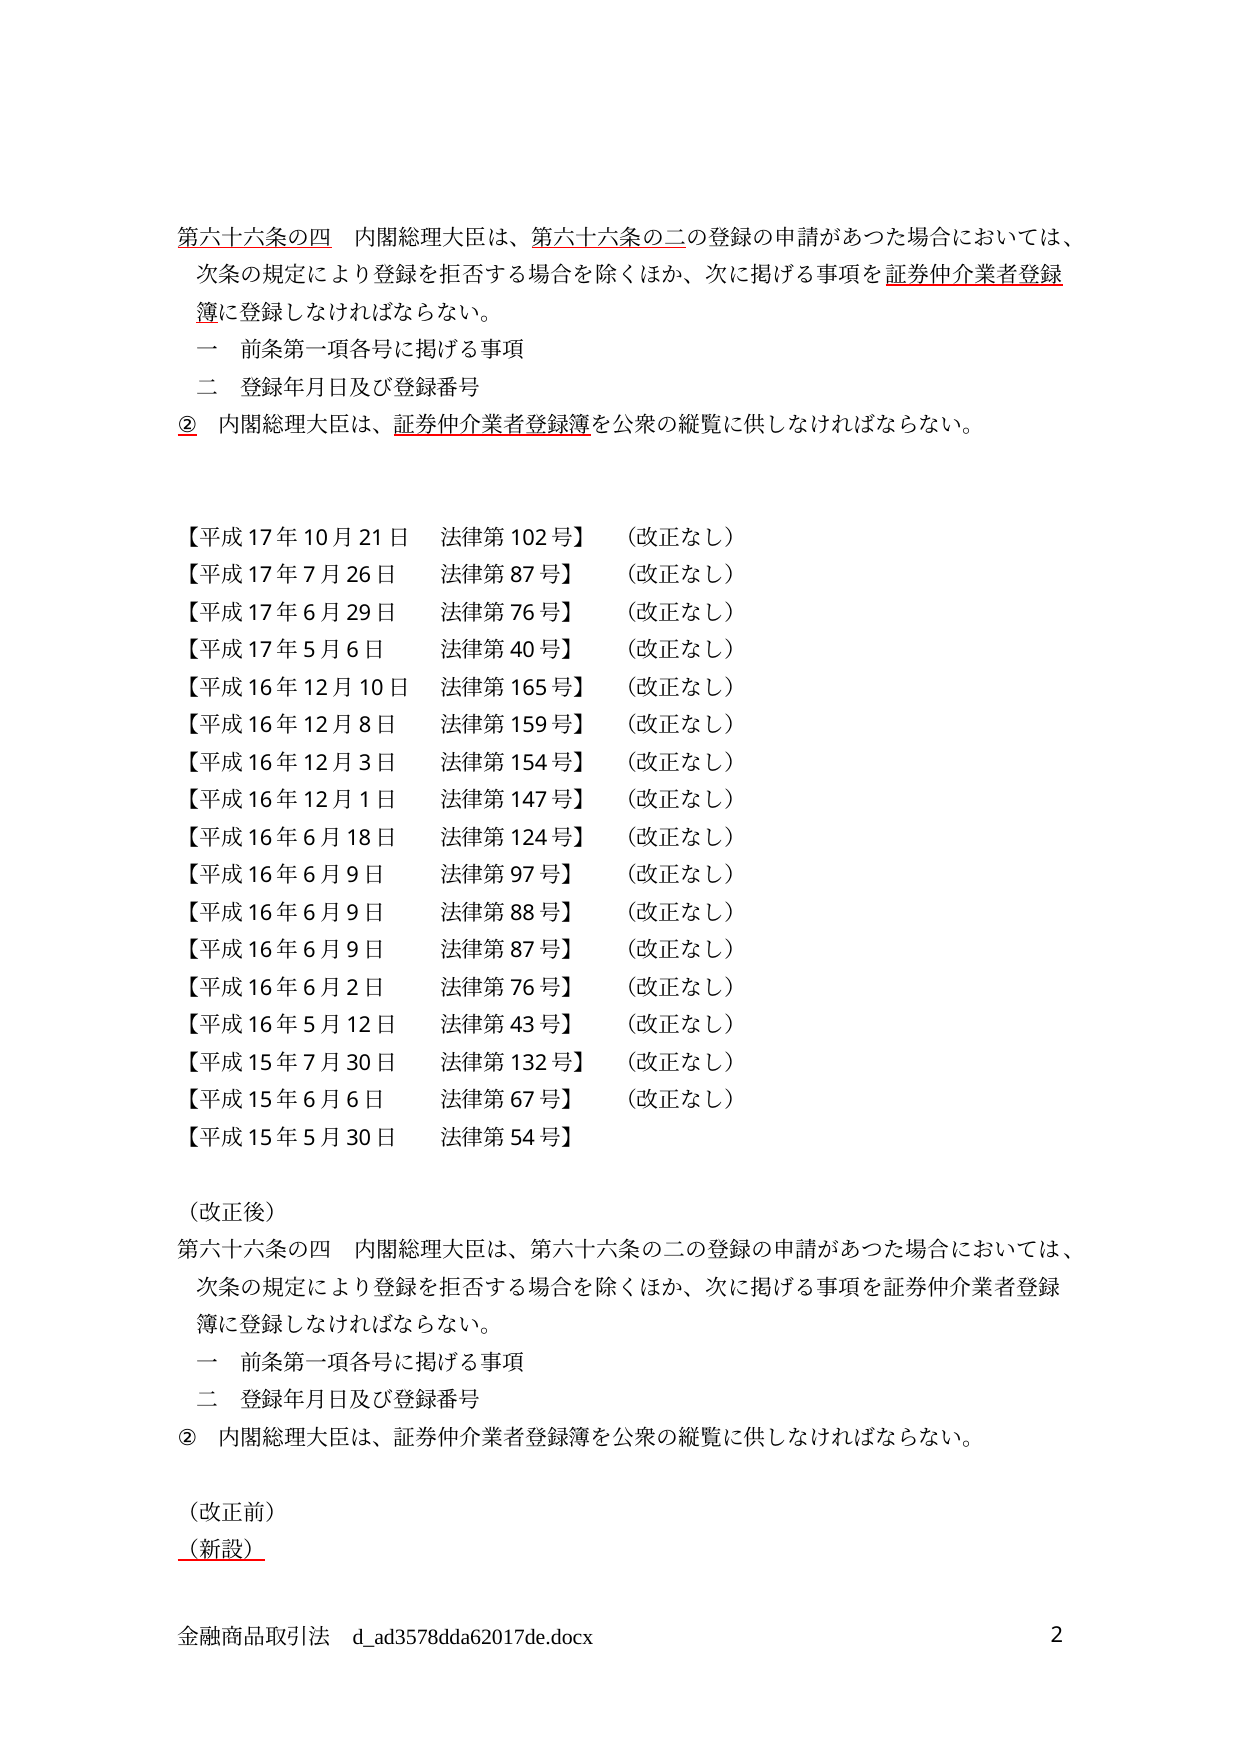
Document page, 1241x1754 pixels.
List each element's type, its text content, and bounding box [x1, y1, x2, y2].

text 【平成16年12月8日 法律第159号】 （改正なし） [177, 704, 1063, 742]
text 【平成16年12月3日 法律第154号】 （改正なし） [177, 742, 1063, 779]
text 【平成16年6月9日 法律第97号】 （改正なし） [177, 854, 1063, 892]
text 【平成15年7月30日 法律第132号】 （改正なし） [177, 1042, 1063, 1079]
text 【平成16年5月12日 法律第43号】 （改正なし） [177, 1004, 1063, 1042]
text 第六十六条の四 内閣総理大臣は、第六十六条の二の登録の申請があつた場合においては、次条の規定により登録を拒否する場合を除くほか、次に掲げる事項を証券仲介業者登録簿に登録しなければならない。 [177, 217, 1063, 329]
text 【平成17年5月6日 法律第40号】 （改正なし） [177, 629, 1063, 667]
text 【平成17年10月21日 法律第102号】 （改正なし） [177, 517, 1063, 554]
text 【平成17年6月29日 法律第76号】 （改正なし） [177, 592, 1063, 629]
text 第六十六条の四 内閣総理大臣は、第六十六条の二の登録の申請があつた場合においては、次条の規定により登録を拒否する場合を除くほか、次に掲げる事項を証券仲介業者登録簿に登録しなければならない。 [177, 1229, 1063, 1342]
text （改正後） [177, 1192, 1063, 1229]
text 【平成16年6月9日 法律第88号】 （改正なし） [177, 892, 1063, 929]
text 【平成16年6月18日 法律第124号】 （改正なし） [177, 817, 1063, 854]
text 一 前条第一項各号に掲げる事項 [196, 1342, 1063, 1379]
text 【平成16年6月2日 法律第76号】 （改正なし） [177, 967, 1063, 1004]
text （新設） [177, 1529, 1063, 1567]
text 二 登録年月日及び登録番号 [196, 1379, 1063, 1417]
text 二 登録年月日及び登録番号 [196, 367, 1063, 404]
text 【平成16年6月9日 法律第87号】 （改正なし） [177, 929, 1063, 967]
text 【平成16年12月1日 法律第147号】 （改正なし） [177, 779, 1063, 817]
text 【平成17年7月26日 法律第87号】 （改正なし） [177, 554, 1063, 592]
text ② 内閣総理大臣は、証券仲介業者登録簿を公衆の縦覧に供しなければならない。 [177, 404, 1063, 442]
text 一 前条第一項各号に掲げる事項 [196, 329, 1063, 367]
text ② 内閣総理大臣は、証券仲介業者登録簿を公衆の縦覧に供しなければならない。 [177, 1417, 1063, 1454]
text 【平成15年6月6日 法律第67号】 （改正なし） [177, 1079, 1063, 1117]
text 【平成16年12月10日 法律第165号】 （改正なし） [177, 667, 1063, 704]
text （改正前） [177, 1492, 1063, 1529]
text 【平成15年5月30日 法律第54号】 [177, 1117, 1063, 1154]
